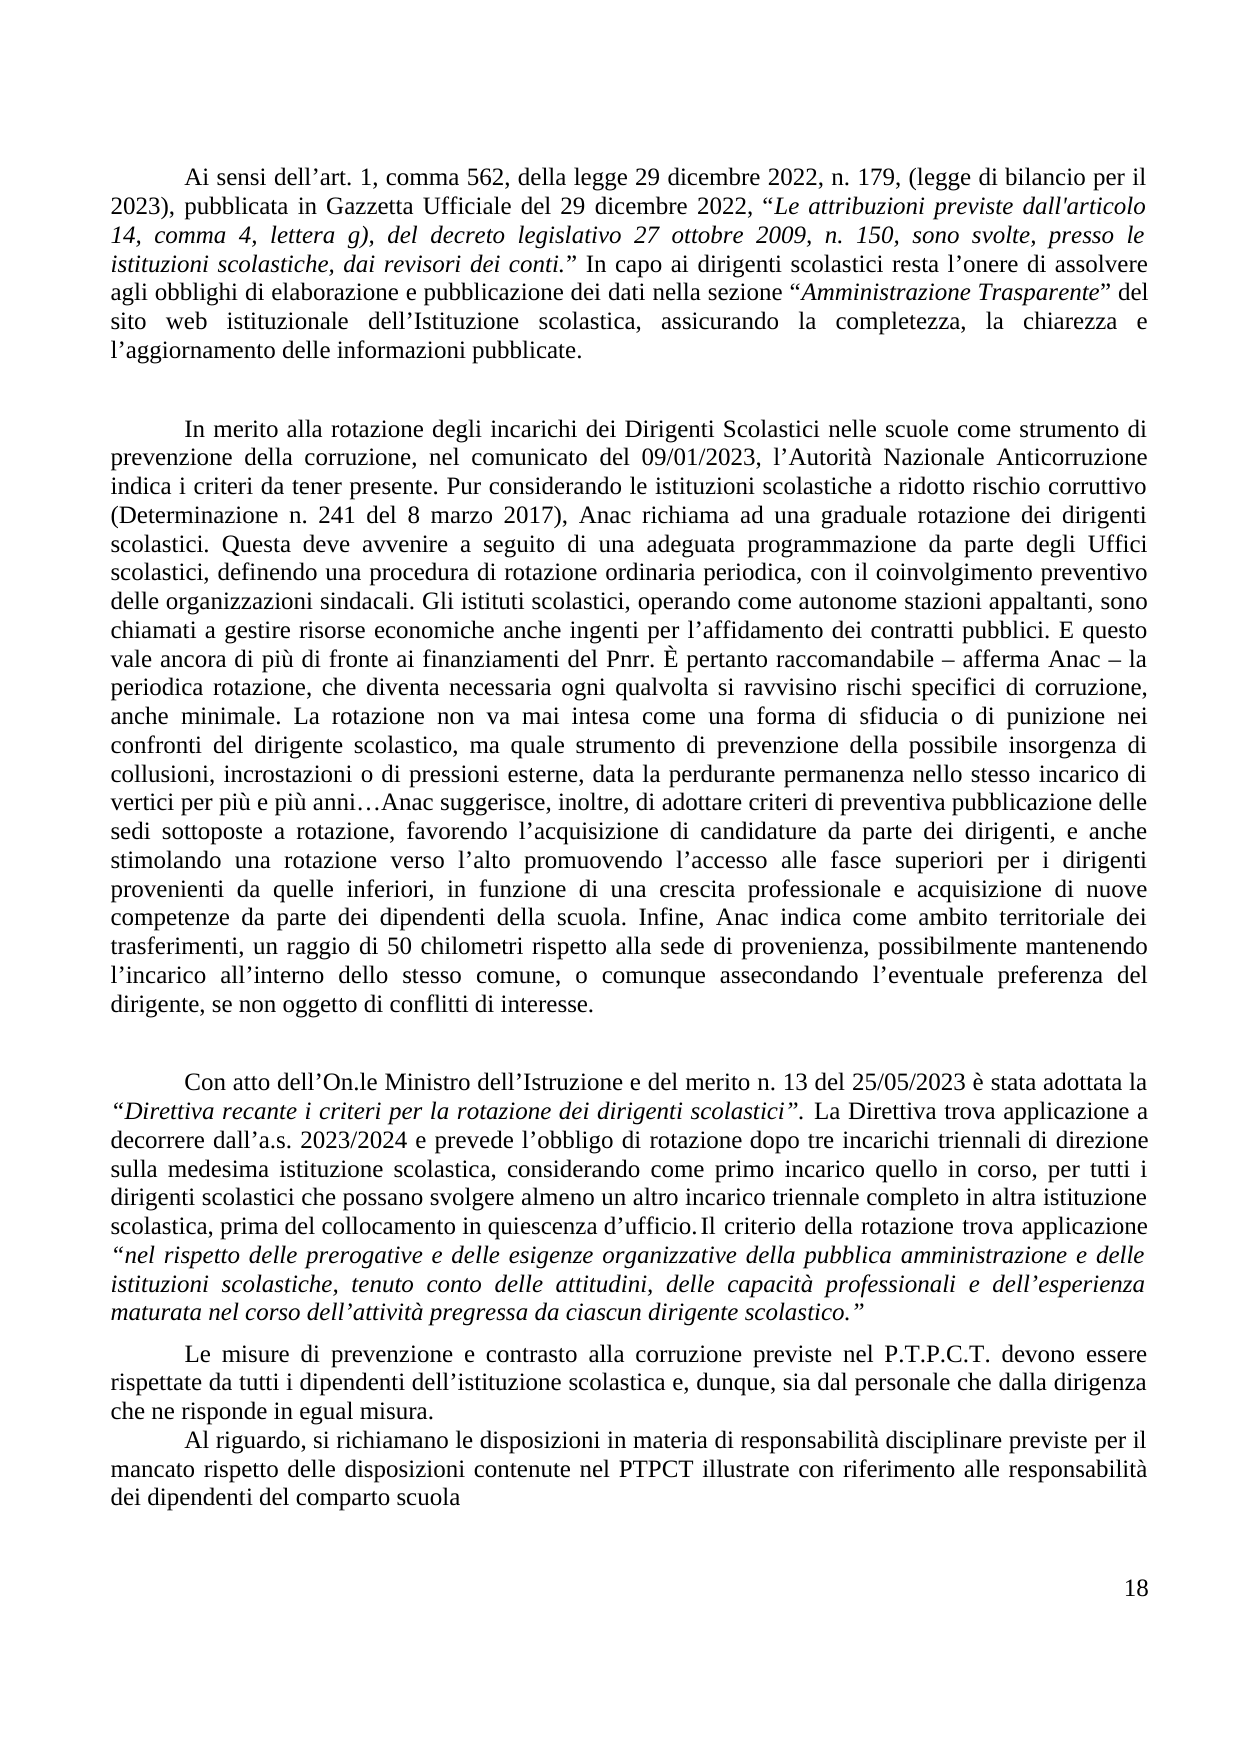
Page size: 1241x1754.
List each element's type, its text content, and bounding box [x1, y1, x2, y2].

list In merito alla rotazione degli incarichi dei Dirigenti Scolastici nelle scuole come strumento di prevenzione della corruzione, nel comunicato del 09/01/2023, l’Autorità Nazionale Anticorruzione indica i criteri da tener presente. Pur considerando le istituzioni scolastiche a ridotto rischio corruttivo (Determinazione n. 241 del 8 marzo 2017), Anac richiama ad una graduale rotazione dei dirigenti scolastici. Questa deve avvenire a seguito di una adeguata programmazione da parte degli Uffici scolastici, definendo una procedura di rotazione ordinaria periodica, con il coinvolgimento preventivo delle organizzazioni sindacali. Gli istituti scolastici, operando come autonome stazioni appaltanti, sono chiamati a gestire risorse economiche anche ingenti per l’affidamento dei contratti pubblici. E questo vale ancora di più di fronte ai finanziamenti del Pnrr. È pertanto raccomandabile – afferma Anac – la periodica rotazione, che diventa necessaria ogni qualvolta si ravvisino rischi specifici di corruzione, anche minimale. La rotazione non va mai intesa come una forma di sfiducia o di punizione nei confronti del dirigente scolastico, ma quale strumento di prevenzione della possibile insorgenza di collusioni, incrostazioni o di pressioni esterne, data la perdurante permanenza nello stesso incarico di vertici per più e più anni…Anac suggerisce, inoltre, di adottare criteri di preventiva pubblicazione delle sedi sottoposte a rotazione, favorendo l’acquisizione di candidature da parte dei dirigenti, e anche stimolando una rotazione verso l’alto promuovendo l’accesso alle fasce superiori per i dirigenti provenienti da quelle inferiori, in funzione di una crescita professionale e acquisizione di nuove competenze da parte dei dipendenti della scuola. Infine, Anac indica come ambito territoriale dei trasferimenti, un raggio di 50 chilometri rispetto alla sede di provenienza, possibilmente mantenendo l’incarico all’interno dello stesso comune, o comunque assecondando l’eventuale preferenza del dirigente, se non oggetto di conflitti di interesse. [110, 414, 1148, 1017]
list Con atto dell’On.le Ministro dell’Istruzione e del merito n. 13 del 25/05/2023 è stata adottata la “Direttiva recante i criteri per la rotazione dei dirigenti scolastici”. La Direttiva trova applicazione a decorrere dall’a.s. 2023/2024 e prevede l’obbligo di rotazione dopo tre incarichi triennali di direzione sulla medesima istituzione scolastica, considerando come primo incarico quello in corso, per tutti i dirigenti scolastici che possano svolgere almeno un altro incarico triennale completo in altra istituzione scolastica, prima del collocamento in quiescenza d’ufficio. Il criterio della rotazione trova applicazione “nel rispetto delle prerogative e delle esigenze organizzative della pubblica amministrazione e delle istituzioni scolastiche, tenuto conto delle attitudini, delle capacità professionali e dell’esperienza maturata nel corso dell’attività pregressa da ciascun dirigente scolastico.” [110, 1067, 1148, 1326]
list Ai sensi dell’art. 1, comma 562, della legge 29 dicembre 2022, n. 179, (legge di bilancio per il 2023), pubblicata in Gazzetta Ufficiale del 29 dicembre 2022, “Le attribuzioni previste dall'articolo 14, comma 4, lettera g), del decreto legislativo 27 ottobre 2009, n. 150, sono svolte, presso le istituzioni scolastiche, dai revisori dei conti.” In capo ai dirigenti scolastici resta l’onere di assolvere agli obblighi di elaborazione e pubblicazione dei dati nella sezione “Amministrazione Trasparente” del sito web istituzionale dell’Istituzione scolastica, assicurando la completezza, la chiarezza e l’aggiornamento delle informazioni pubblicate. [110, 162, 1148, 364]
text Le misure di prevenzione e contrasto alla corruzione previste nel P.T.P.C.T. devono essere rispettate da tutti i dipendenti dell’istituzione scolastica e, dunque, sia dal personale che dalla dirigenza che ne risponde in egual misura. Al riguardo, si richiamano le disposizioni in materia di responsabilità disciplinare previste per il mancato rispetto delle disposizioni contenute nel PTPCT illustrate con riferimento alle responsabilità dei dipendenti del comparto scuola [110, 1339, 1148, 1511]
